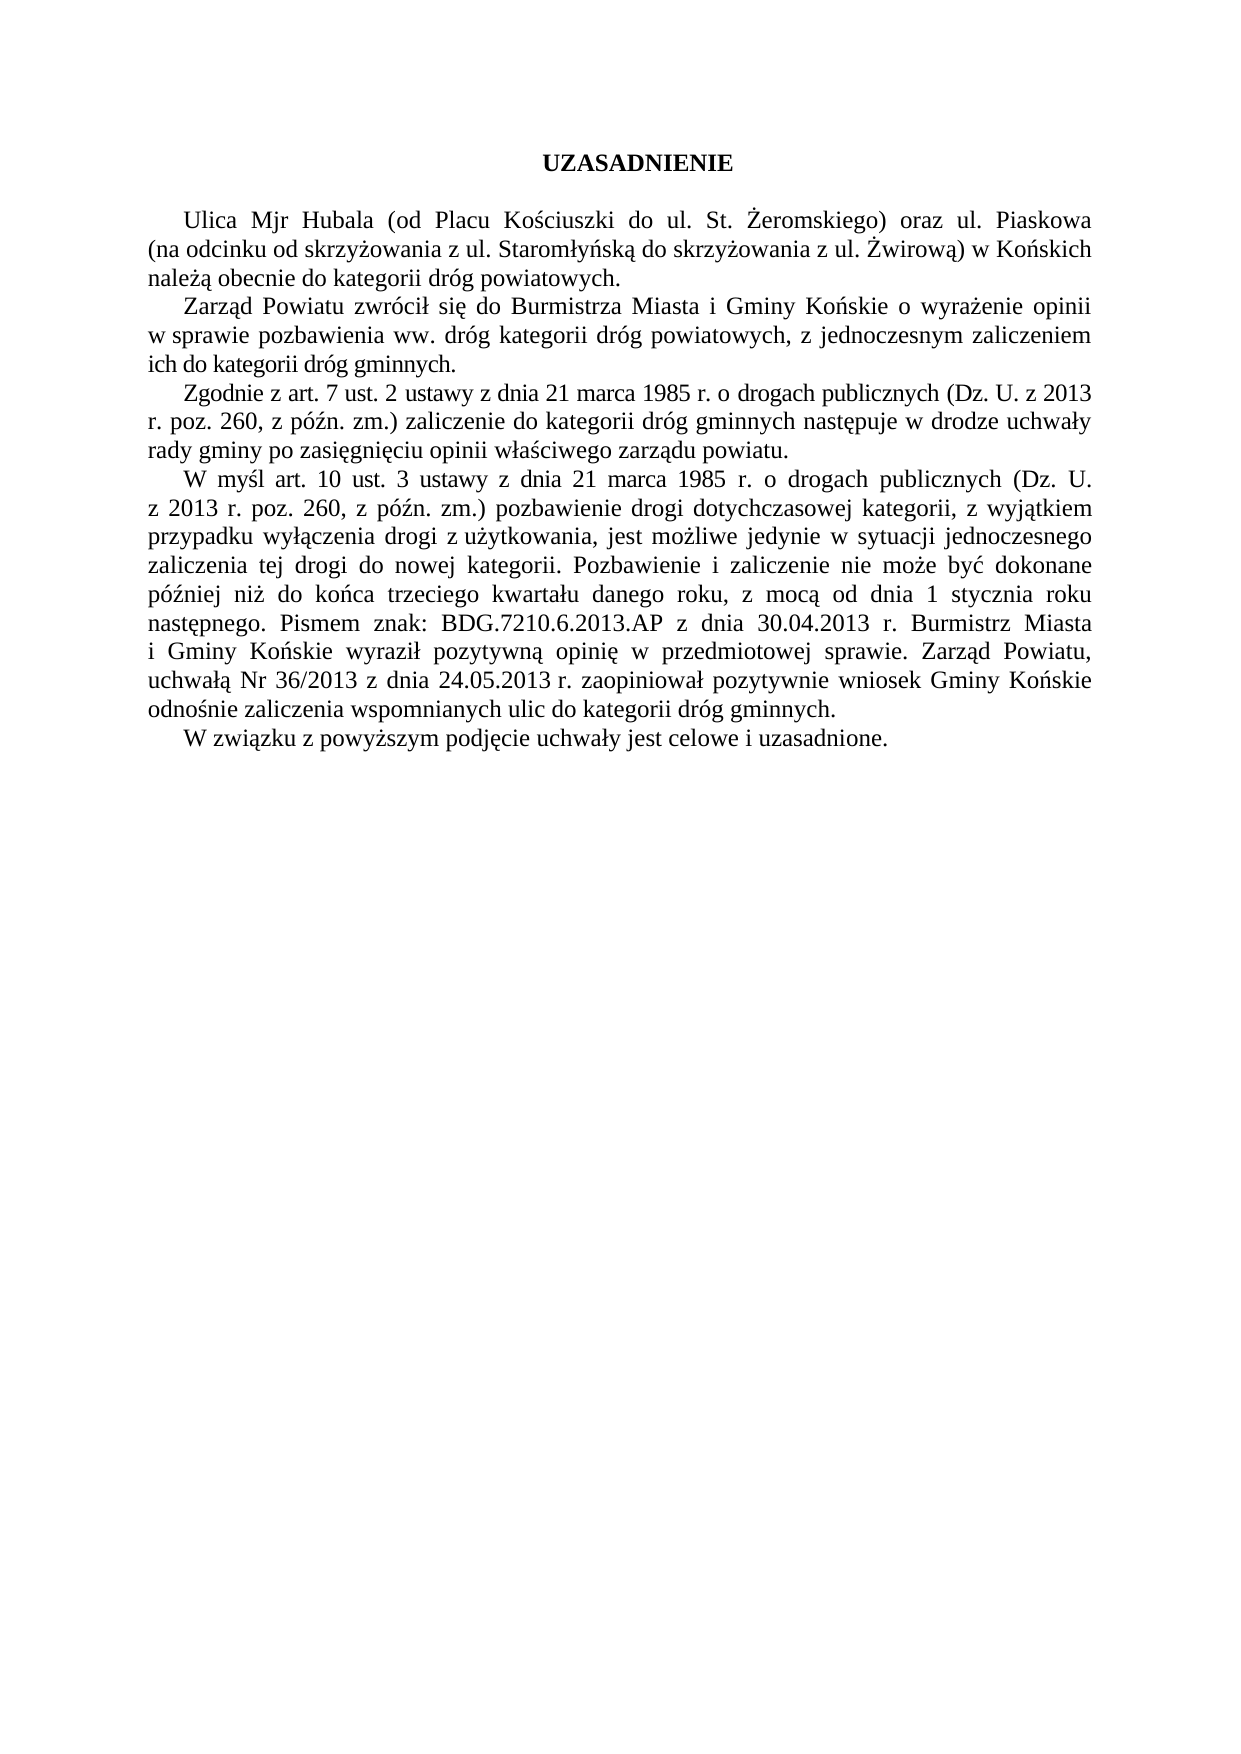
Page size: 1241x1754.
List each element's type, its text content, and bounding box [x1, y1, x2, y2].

text W związku z powyższym podjęcie uchwały jest celowe i uzasadnione. [148, 723, 1093, 751]
text Zgodnie z art. 7 ust. 2 ustawy z dnia 21 marca 1985 r. o drogach publicznych (Dz. U. z 2013 r. poz. 260, z późn. zm.) zaliczenie do kategorii dróg gminnych następuje w drodze uchwały rady gminy po zasięgnięciu opinii właściwego zarządu powiatu. [148, 378, 1093, 464]
text W myśl art. 10 ust. 3 ustawy z dnia 21 marca 1985 r. o drogach publicznych (Dz. U. z 2013 r. poz. 260, z późn. zm.) pozbawienie drogi dotychczasowej kategorii, z wyjątkiem przypadku wyłączenia drogi z użytkowania, jest możliwe jedynie w sytuacji jednoczesnego zaliczenia tej drogi do nowej kategorii. Pozbawienie i zaliczenie nie może być dokonane później niż do końca trzeciego kwartału danego roku, z mocą od dnia 1 stycznia roku następnego. Pismem znak: BDG.7210.6.2013.AP z dnia 30.04.2013 r. Burmistrz Miasta i Gminy Końskie wyraził pozytywną opinię w przedmiotowej sprawie. Zarząd Powiatu, uchwałą Nr 36/2013 z dnia 24.05.2013 r. zaopiniował pozytywnie wniosek Gminy Końskie odnośnie zaliczenia wspomnianych ulic do kategorii dróg gminnych. [148, 464, 1093, 723]
text Ulica Mjr Hubala (od Placu Kościuszki do ul. St. Żeromskiego) oraz ul. Piaskowa (na odcinku od skrzyżowania z ul. Staromłyńską do skrzyżowania z ul. Żwirową) w Końskich należą obecnie do kategorii dróg powiatowych. [148, 205, 1093, 291]
text Zarząd Powiatu zwrócił się do Burmistrza Miasta i Gminy Końskie o wyrażenie opinii w sprawie pozbawienia ww. dróg kategorii dróg powiatowych, z jednoczesnym zaliczeniem ich do kategorii dróg gminnych. [148, 291, 1093, 378]
text UZASADNIENIE [148, 148, 1093, 176]
